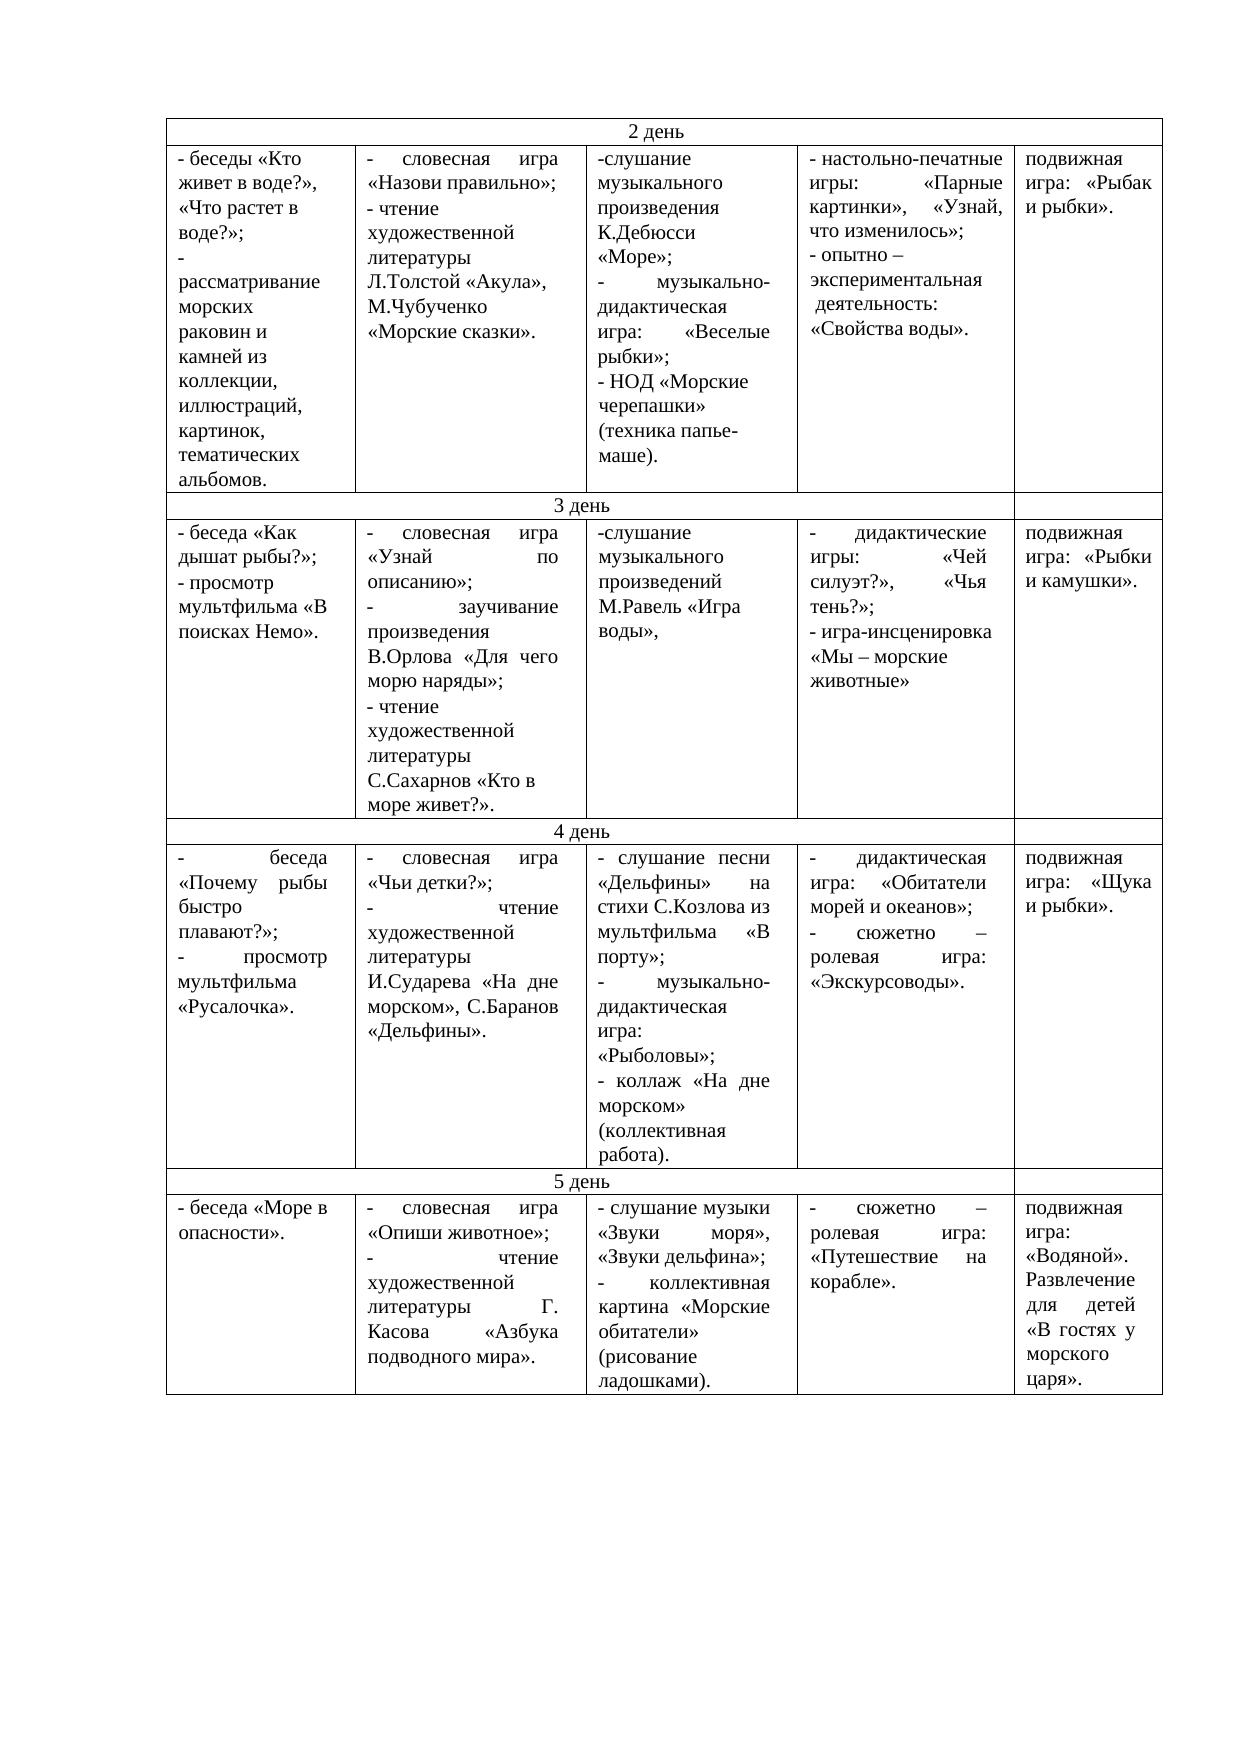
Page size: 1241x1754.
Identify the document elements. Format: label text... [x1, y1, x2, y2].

table_cell подвижная игра: «Щука и рыбки». [1015, 845, 1162, 1168]
table_cell 4 день [167, 819, 1014, 844]
table_cell подвижная игра: «Рыбки и камушки». [1015, 520, 1162, 818]
table_cell - сюжетно – ролевая игра: «Путешествие на корабле». [798, 1195, 1014, 1394]
table_cell -слушание музыкального произведений М.Равель «Игра воды», [587, 520, 797, 818]
table_cell - словесная игра «Чьи детки?»; - чтение художественной литературы И.Сударева «На дне морском», С.Баранов «Дельфины». [356, 845, 586, 1168]
table_cell - слушание музыки «Звуки моря», «Звуки дельфина»; - коллективная картина «Морские обитатели» (рисование ладошками). [587, 1195, 797, 1394]
table_cell - слушание песни «Дельфины» на стихи С.Козлова из мультфильма «В порту»; - музыкально-дидактическая игра: «Рыболовы»; - коллаж «На дне морском» (коллективная работа). [587, 845, 797, 1168]
table_cell подвижная игра: «Рыбак и рыбки». [1015, 146, 1162, 492]
table_cell 3 день [167, 493, 1014, 519]
table_cell - настольно-печатные игры: «Парные картинки», «Узнай, что изменилось»; - опытно –экспериментальная деятельность: «Свойства воды». [798, 146, 1014, 492]
table_cell 5 день [167, 1169, 1014, 1194]
table_cell - дидактические игры: «Чей силуэт?», «Чья тень?»; - игра-инсценировка «Мы – морские животные» [798, 520, 1014, 818]
table_cell -слушание музыкального произведения К.Дебюсси «Море»; - музыкально-дидактическая игра: «Веселые рыбки»; - НОД «Морские черепашки» (техника папье-маше). [587, 146, 797, 492]
table_cell - беседа «Море в опасности». [167, 1195, 355, 1394]
table_cell - беседа «Как дышат рыбы?»; - просмотр мультфильма «В поисках Немо». [167, 520, 355, 818]
table_cell - словесная игра «Опиши животное»; - чтение художественной литературы Г. Касова «Азбука подводного мира». [356, 1195, 586, 1394]
table_cell - словесная игра «Узнай по описанию»; - заучивание произведения В.Орлова «Для чего морю наряды»; - чтение художественной литературы С.Сахарнов «Кто в море живет?». [356, 520, 586, 818]
table_cell подвижная игра: «Водяной». Развлечение для детей «В гостях у морского царя». [1015, 1195, 1162, 1394]
table_cell [1015, 819, 1162, 844]
table_cell - беседа «Почему рыбы быстро плавают?»; - просмотр мультфильма «Русалочка». [167, 845, 355, 1168]
table_cell - словесная игра «Назови правильно»; - чтение художественной литературы Л.Толстой «Акула», М.Чубученко «Морские сказки». [356, 146, 586, 492]
table_cell [1015, 493, 1162, 519]
table_cell 2 день [167, 119, 1162, 144]
table_cell - дидактическая игра: «Обитатели морей и океанов»; - сюжетно – ролевая игра: «Экскурсоводы». [798, 845, 1014, 1168]
table_cell [1015, 1169, 1162, 1194]
table_cell - беседы «Кто живет в воде?», «Что растет в воде?»; - рассматривание морских раковин и камней из коллекции, иллюстраций, картинок, тематических альбомов. [167, 146, 355, 492]
